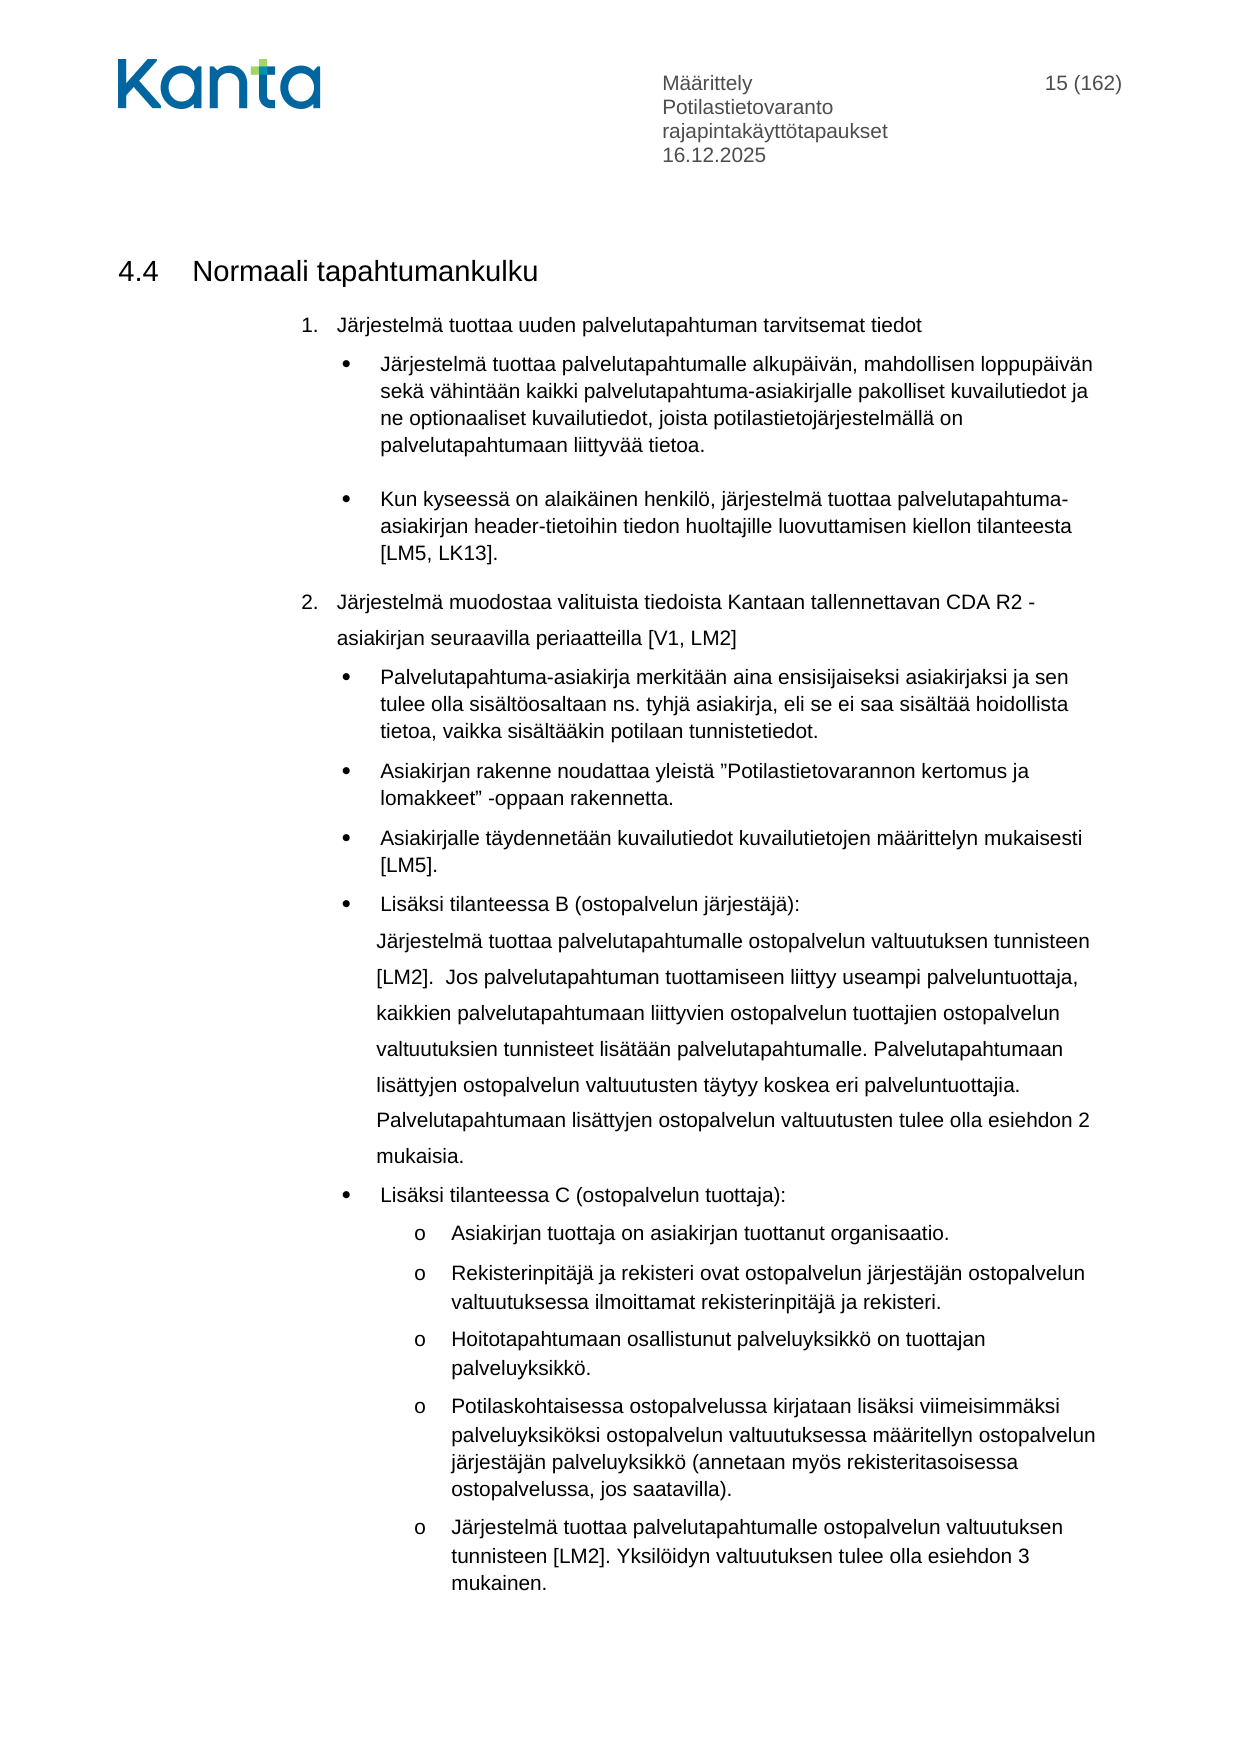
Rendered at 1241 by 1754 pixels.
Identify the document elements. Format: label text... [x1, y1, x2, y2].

list Palvelutapahtuma-asiakirja merkitään aina ensisijaiseksi asiakirjaksi ja sen tulee olla sisältöosaltaan ns. tyhjä asiakirja, eli se ei saa sisältää hoidollista tietoa, vaikka sisältääkin potilaan tunnistetiedot. [343, 662, 1107, 743]
picture [118, 59, 321, 109]
list Asiakirjalle täydennetään kuvailutiedot kuvailutietojen määrittelyn mukaisesti [LM5]. [343, 822, 1107, 877]
list Kun kyseessä on alaikäinen henkilö, järjestelmä tuottaa palvelutapahtuma-asiakirjan header-tietoihin tiedon huoltajille luovuttamisen kiellon tilanteesta [LM5, LK13]. [343, 484, 1107, 565]
list Asiakirjan rakenne noudattaa yleistä ”Potilastietovarannon kertomus ja lomakkeet” -oppaan rakennetta. [343, 756, 1107, 810]
list Asiakirjan tuottaja on asiakirjan tuottanut organisaatio. [414, 1220, 1107, 1247]
list Potilaskohtaisessa ostopalvelussa kirjataan lisäksi viimeisimmäksi palveluyksiköksi ostopalvelun valtuutuksessa määritellyn ostopalvelun järjestäjän palveluyksikkö (annetaan myös rekisteritasoisessa ostopalvelussa, jos saatavilla). [414, 1393, 1107, 1501]
list Rekisterinpitäjä ja rekisteri ovat ostopalvelun järjestäjän ostopalvelun valtuutuksessa ilmoittamat rekisterinpitäjä ja rekisteri. [414, 1259, 1107, 1313]
list Järjestelmä tuottaa uuden palvelutapahtuman tarvitsemat tiedot [301, 312, 1107, 336]
list Hoitotapahtumaan osallistunut palveluyksikkö on tuottajan palveluyksikkö. [414, 1326, 1107, 1380]
list Järjestelmä tuottaa palvelutapahtumalle alkupäivän, mahdollisen loppupäivän sekä vähintään kaikki palvelutapahtuma-asiakirjalle pakolliset kuvailutiedot ja ne optionaaliset kuvailutiedot, joista potilastietojärjestelmällä on palvelutapahtumaan liittyvää tietoa. [343, 348, 1107, 457]
list Lisäksi tilanteessa B (ostopalvelun järjestäjä): [343, 889, 1107, 916]
list Järjestelmä muodostaa valituista tiedoista Kantaan tallennettavan CDA R2 -asiakirjan seuraavilla periaatteilla [V1, LM2] [301, 590, 1107, 650]
subtitle Normaali tapahtumankulku [118, 254, 1107, 287]
text Järjestelmä tuottaa palvelutapahtumalle ostopalvelun valtuutuksen tunnisteen [LM2]. Jos palvelutapahtuman tuottamiseen liittyy useampi palveluntuottaja, kaikkien palvelutapahtumaan liittyvien ostopalvelun tuottajien ostopalvelun valtuutuksien tunnisteet lisätään palvelutapahtumalle. Palvelutapahtumaan lisättyjen ostopalvelun valtuutusten täytyy koskea eri palveluntuottajia. Palvelutapahtumaan lisättyjen ostopalvelun valtuutusten tulee olla esiehdon 2 mukaisia. [376, 929, 1107, 1168]
list Lisäksi tilanteessa C (ostopalvelun tuottaja): [343, 1180, 1107, 1207]
list Järjestelmä tuottaa palvelutapahtumalle ostopalvelun valtuutuksen tunnisteen [LM2]. Yksilöidyn valtuutuksen tulee olla esiehdon 3 mukainen. [414, 1513, 1107, 1595]
